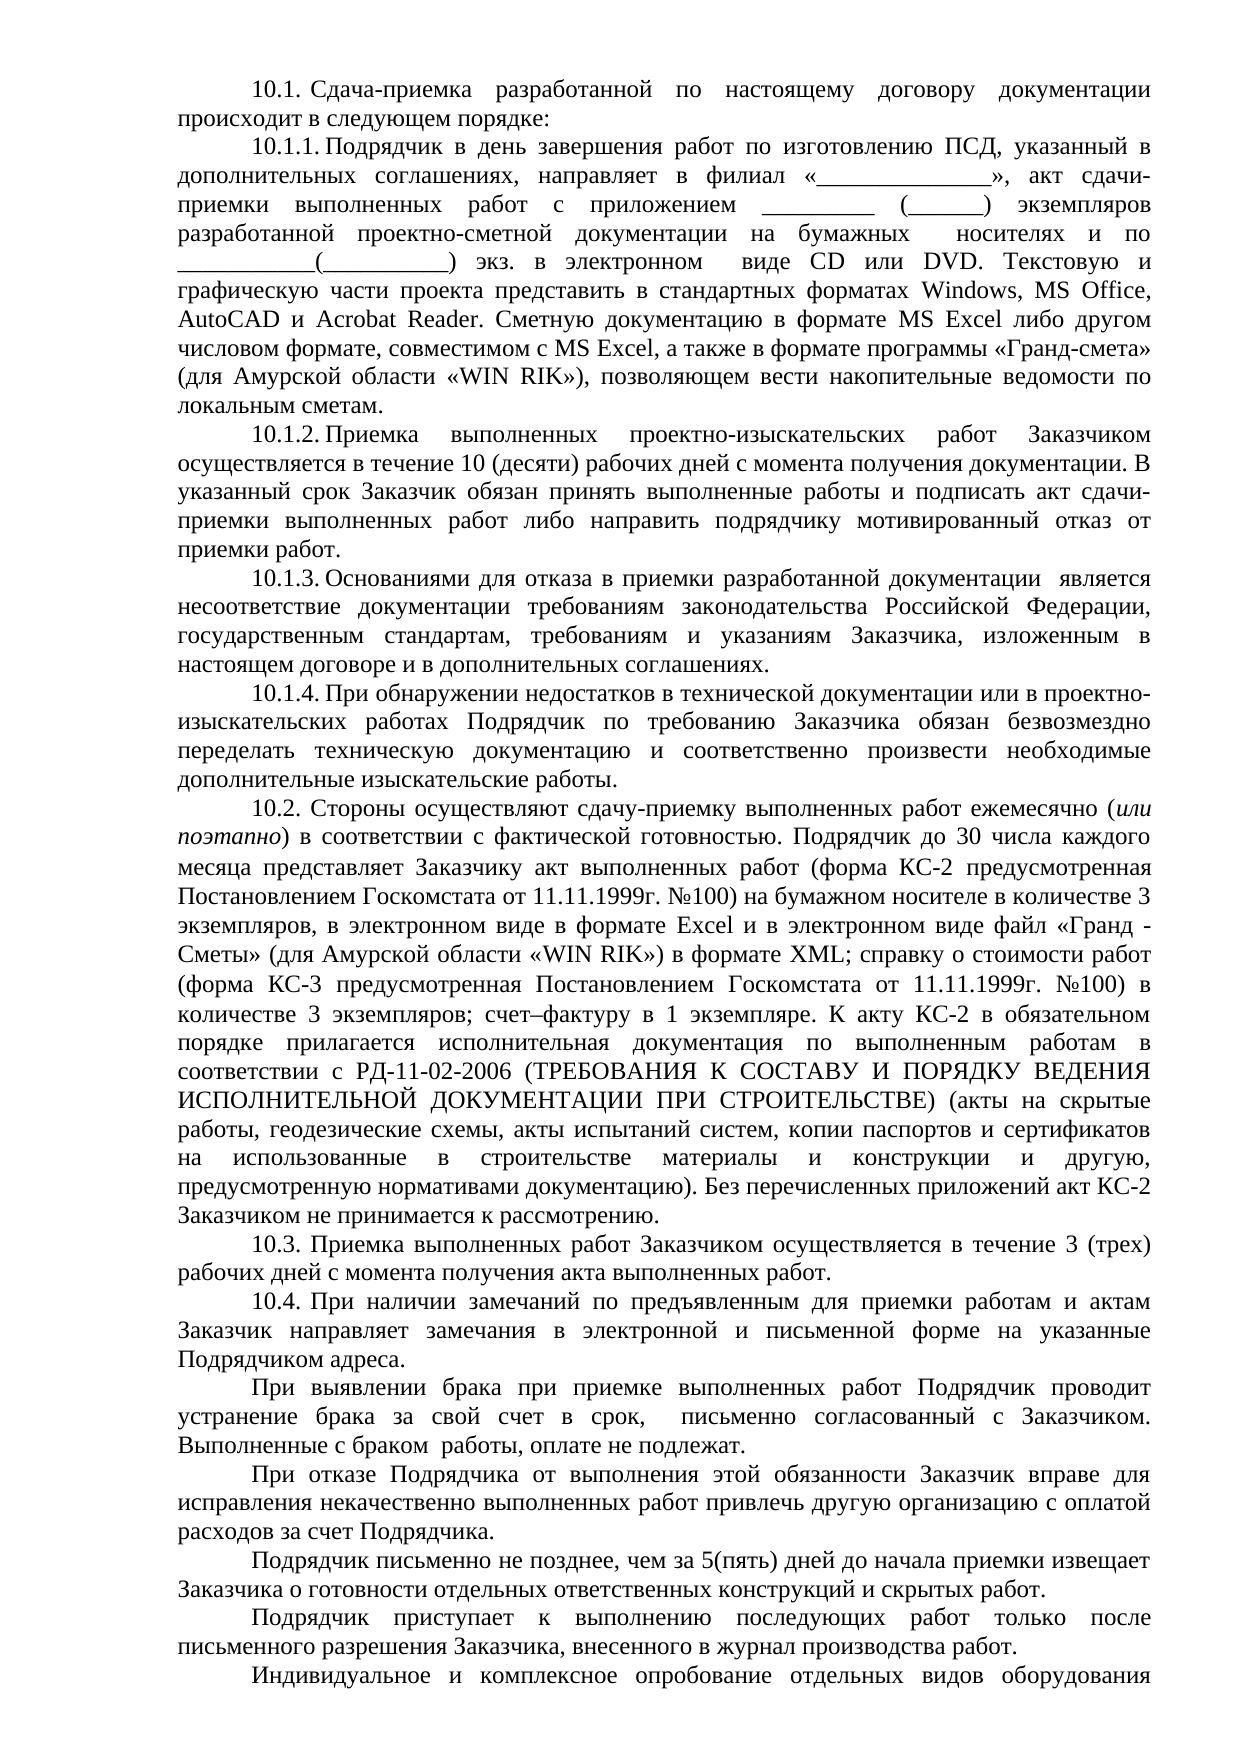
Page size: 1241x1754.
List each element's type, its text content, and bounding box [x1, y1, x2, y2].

text При отказе Подрядчика от выполнения этой обязанности Заказчик вправе для исправления некачественно выполненных работ привлечь другую организацию с оплатой расходов за счет Подрядчика. [177, 1459, 1152, 1545]
list Приемка выполненных проектно-изыскательских работ Заказчиком осуществляется в течение 10 (десяти) рабочих дней с момента получения документации. В указанный срок Заказчик обязан принять выполненные работы и подписать акт сдачи-приемки выполненных работ либо направить подрядчику мотивированный отказ от приемки работ. [177, 419, 1152, 563]
text Подрядчик приступает к выполнению последующих работ только после письменного разрешения Заказчика, внесенного в журнал производства работ. [177, 1602, 1152, 1660]
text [177, 1660, 1152, 1689]
list Сдача-приемка разработанной по настоящему договору документации происходит в следующем порядке: [177, 74, 1152, 131]
list При обнаружении недостатков в технической документации или в проектно-изыскательских работах Подрядчик по требованию Заказчика обязан безвозмездно переделать техническую документацию и соответственно произвести необходимые дополнительные изыскательские работы. [177, 678, 1152, 793]
text Подрядчик письменно не позднее, чем за 5(пять) дней до начала приемки извещает Заказчика о готовности отдельных ответственных конструкций и скрытых работ. [177, 1545, 1152, 1602]
list Подрядчик в день завершения работ по изготовлению ПСД, указанный в дополнительных соглашениях, направляет в филиал «______________», акт сдачи-приемки выполненных работ с приложением _________ (______) экземпляров разработанной проектно-сметной документации на бумажных носителях и по ___________(__________) экз. в электронном виде СD или DVD. Текстовую и графическую части проекта представить в стандартных форматах Windows, MS Office, AutoCAD и Acrobat Reader. Сметную документацию в формате MS Excel либо другом числовом формате, совместимом с MS Excel, а также в формате программы «Гранд-смета» (для Амурской области «WIN RIK»), позволяющем вести накопительные ведомости по локальным сметам. [177, 131, 1152, 419]
list Основаниями для отказа в приемки разработанной документации является несоответствие документации требованиям законодательства Российской Федерации, государственным стандартам, требованиям и указаниям Заказчика, изложенным в настоящем договоре и в дополнительных соглашениях. [177, 563, 1152, 678]
list При наличии замечаний по предъявленным для приемки работам и актам Заказчик направляет замечания в электронной и письменной форме на указанные Подрядчиком адреса. [177, 1286, 1152, 1372]
list Приемка выполненных работ Заказчиком осуществляется в течение 3 (трех) рабочих дней с момента получения акта выполненных работ. [177, 1229, 1152, 1286]
list Стороны осуществляют сдачу-приемку выполненных работ ежемесячно (или поэтапно) в соответствии с фактической готовностью. Подрядчик до 30 числа каждого месяца представляет Заказчику акт выполненных работ (форма КС-2 предусмотренная Постановлением Госкомстата от 11.11.1999г. №100) на бумажном носителе в количестве 3 экземпляров, в электронном виде в формате Excel и в электронном виде файл «Гранд - Сметы» (для Амурской области «WIN RIK») в формате XML; справку о стоимости работ (форма КС-3 предусмотренная Постановлением Госкомстата от 11.11.1999г. №100) в количестве 3 экземпляров; счет–фактуру в 1 экземпляре. К акту КС-2 в обязательном порядке прилагается исполнительная документация по выполненным работам в соответствии с РД-11-02-2006 (ТРЕБОВАНИЯ К СОСТАВУ И ПОРЯДКУ ВЕДЕНИЯ ИСПОЛНИТЕЛЬНОЙ ДОКУМЕНТАЦИИ ПРИ СТРОИТЕЛЬСТВЕ) (акты на скрытые работы, геодезические схемы, акты испытаний систем, копии паспортов и сертификатов на использованные в строительстве материалы и конструкции и другую, предусмотренную нормативами документацию). Без перечисленных приложений акт КС-2 Заказчиком не принимается к рассмотрению. [177, 793, 1152, 1229]
text При выявлении брака при приемке выполненных работ Подрядчик проводит устранение брака за свой счет в срок, письменно согласованный с Заказчиком. Выполненные с браком работы, оплате не подлежат. [177, 1372, 1152, 1459]
